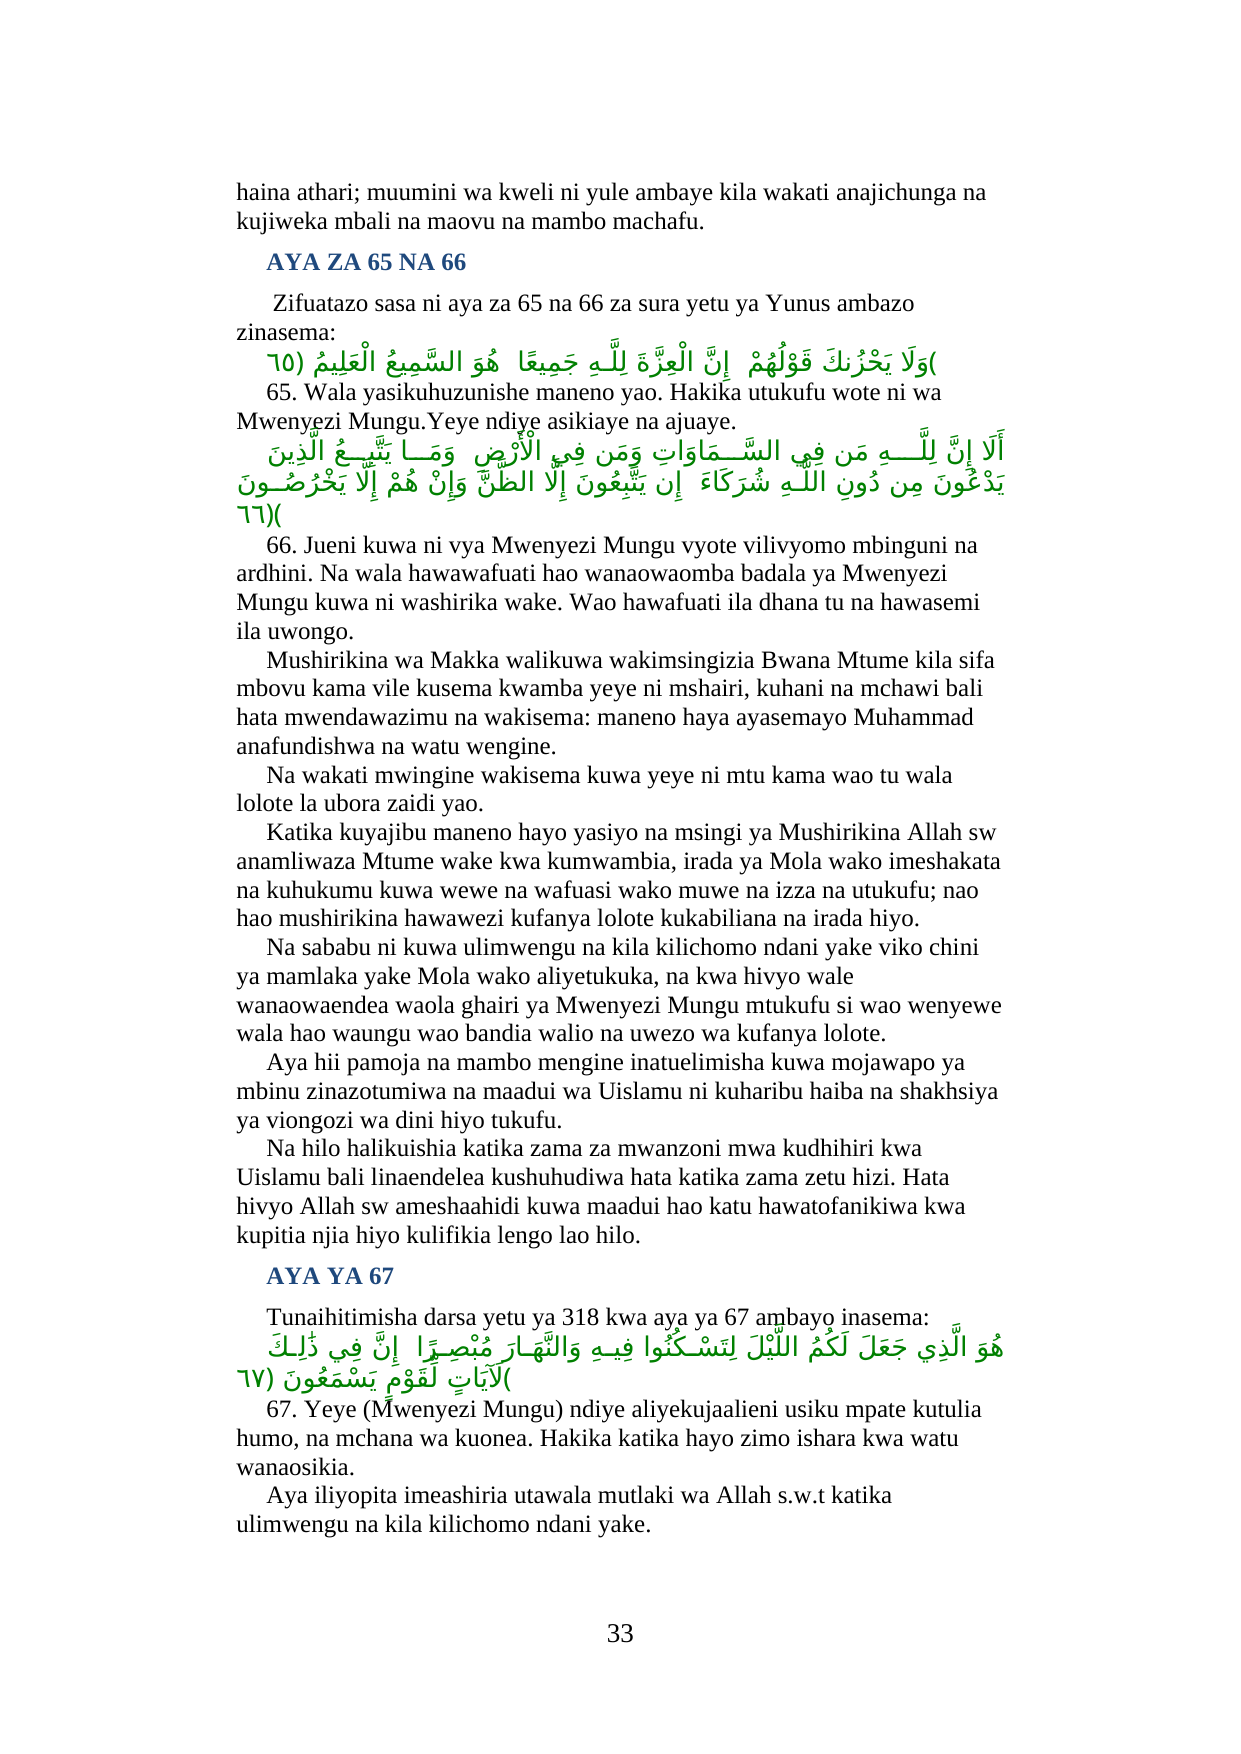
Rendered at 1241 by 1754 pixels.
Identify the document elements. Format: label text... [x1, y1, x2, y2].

text Na hilo halikuishia katika zama za mwanzoni mwa kudhihiri kwa Uislamu bali linaendelea kushuhudiwa hata katika zama zetu hizi. Hata hivyo Allah sw ameshaahidi kuwa maadui hao katu hawatofanikiwa kwa kupitia njia hiyo kulifikia lengo lao hilo. [236, 1133, 1004, 1248]
text 65. Wala yasikuhuzunishe maneno yao. Hakika utukufu wote ni wa Mwenyezi Mungu.Yeye ndiye asikiaye na ajuaye. [236, 377, 1004, 435]
text Mushirikina wa Makka walikuwa wakimsingizia Bwana Mtume kila sifa mbovu kama vile kusema kwamba yeye ni mshairi, kuhani na mchawi bali hata mwendawazimu na wakisema: maneno haya ayasemayo Muhammad anafundishwa na watu wengine. [236, 645, 1004, 760]
subtitle AYA ZA 65 NA 66 [236, 247, 1004, 276]
text Aya hii pamoja na mambo mengine inatuelimisha kuwa mojawapo ya mbinu zinazotumiwa na maadui wa Uislamu ni kuharibu haiba na shakhsiya ya viongozi wa dini hiyo tukufu. [236, 1047, 1004, 1133]
text Aya iliyopita imeashiria utawala mutlaki wa Allah s.w.t katika ulimwengu na kila kilichomo ndani yake. [236, 1480, 1004, 1538]
text Na wakati mwingine wakisema kuwa yeye ni mtu kama wao tu wala lolote la ubora zaidi yao. [236, 760, 1004, 817]
text 66. Jueni kuwa ni vya Mwenyezi Mungu vyote vilivyomo mbinguni na ardhini. Na wala hawawafuati hao wanaowaomba badala ya Mwenyezi Mungu kuwa ni washirika wake. Wao hawafuati ila dhana tu na hawasemi ila uwongo. [236, 530, 1004, 645]
text هُوَ الَّذِي جَعَلَ لَكُمُ اللَّيْلَ لِتَسْكُنُوا فِيهِ وَالنَّهَارَ مُبْصِرًا إِنَّ فِي ذَٰلِكَ لَآيَاتٍ لِّقَوْمٍ يَسْمَعُونَ ﴿٦٧﴾ [236, 1331, 1004, 1394]
text وَلَا يَحْزُنكَ قَوْلُهُمْ إِنَّ الْعِزَّةَ لِلَّـهِ جَمِيعًا هُوَ السَّمِيعُ الْعَلِيمُ ﴿٦٥﴾ [236, 346, 1004, 377]
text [236, 177, 1004, 235]
text Katika kuyajibu maneno hayo yasiyo na msingi ya Mushirikina Allah sw anamliwaza Mtume wake kwa kumwambia, irada ya Mola wako imeshakata na kuhukumu kuwa wewe na wafuasi wako muwe na izza na utukufu; nao hao mushirikina hawawezi kufanya lolote kukabiliana na irada hiyo. [236, 817, 1004, 932]
text Na sababu ni kuwa ulimwengu na kila kilichomo ndani yake viko chini ya mamlaka yake Mola wako aliyetukuka, na kwa hivyo wale wanaowaendea waola ghairi ya Mwenyezi Mungu mtukufu si wao wenyewe wala hao waungu wao bandia walio na uwezo wa kufanya lolote. [236, 932, 1004, 1047]
text أَلَا إِنَّ لِلَّـهِ مَن فِي السَّمَاوَاتِ وَمَن فِي الْأَرْضِ وَمَا يَتَّبِعُ الَّذِينَ يَدْعُونَ مِن دُونِ اللَّـهِ شُرَكَاءَ إِن يَتَّبِعُونَ إِلَّا الظَّنَّ وَإِنْ هُمْ إِلَّا يَخْرُصُونَ ﴿٦٦﴾ [236, 435, 1004, 530]
text Zifuatazo sasa ni aya za 65 na 66 za sura yetu ya Yunus ambazo zinasema: [236, 288, 1004, 346]
text 67. Yeye (Mwenyezi Mungu) ndiye aliyekujaalieni usiku mpate kutulia humo, na mchana wa kuonea. Hakika katika hayo zimo ishara kwa watu wanaosikia. [236, 1394, 1004, 1480]
subtitle AYA YA 67 [236, 1261, 1004, 1290]
text Tunaihitimisha darsa yetu ya 318 kwa aya ya 67 ambayo inasema: [236, 1302, 1004, 1331]
